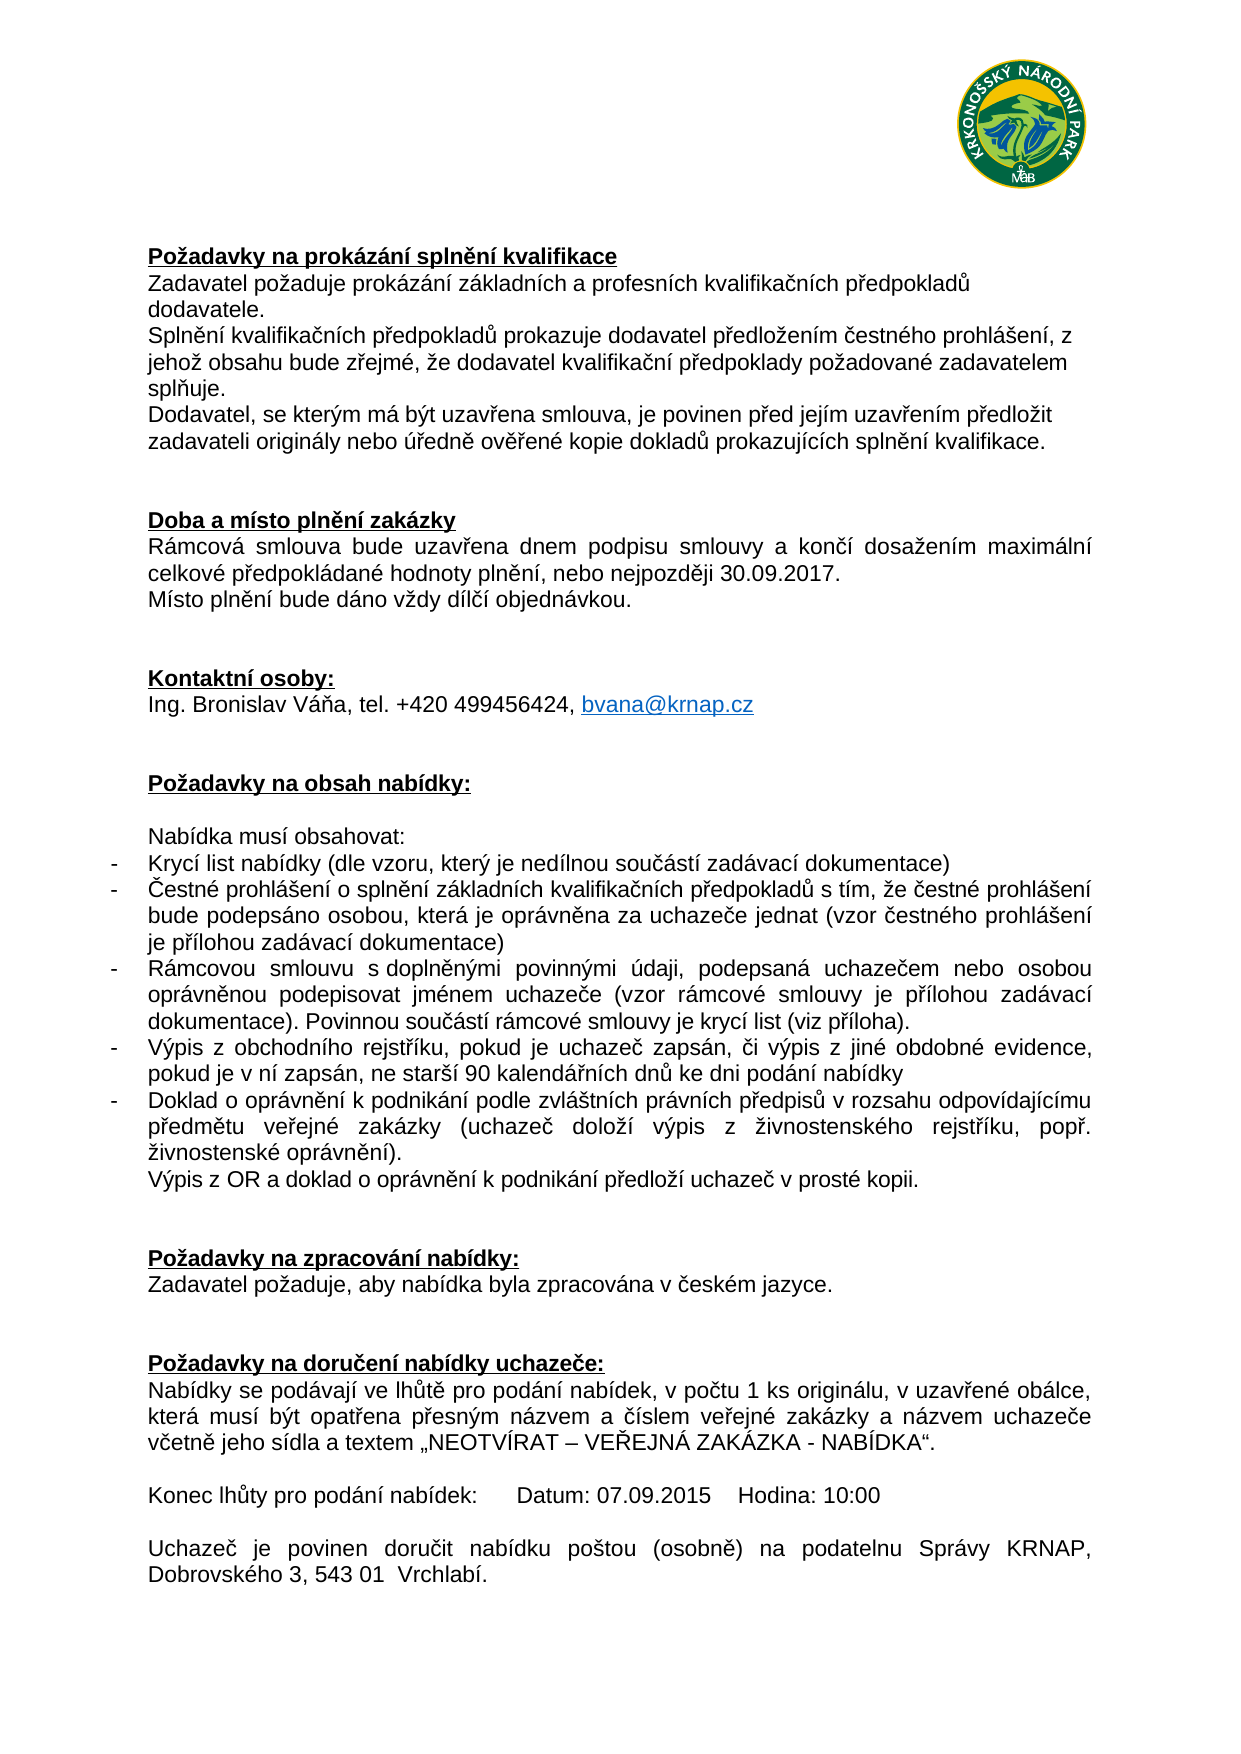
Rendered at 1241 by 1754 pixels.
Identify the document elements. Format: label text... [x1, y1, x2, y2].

text Zadavatel požaduje prokázání základních a profesních kvalifikačních předpokladů dodavatele. [148, 270, 1093, 322]
list Výpis z obchodního rejstříku, pokud je uchazeč zapsán, či výpis z jiné obdobné evidence, pokud je v ní zapsán, ne starší 90 kalendářních dnů ke dni podání nabídky [110, 1034, 1093, 1087]
list Čestné prohlášení o splnění základních kvalifikačních předpokladů s tím, že čestné prohlášení bude podepsáno osobou, která je oprávněna za uchazeče jednat (vzor čestného prohlášení je přílohou zadávací dokumentace) [110, 876, 1093, 955]
text Dodavatel, se kterým má být uzavřena smlouva, je povinen před jejím uzavřením předložit zadavateli originály nebo úředně ověřené kopie dokladů prokazujících splnění kvalifikace. [148, 401, 1093, 454]
text Konec lhůty pro podání nabídek: Datum: 07.09.2015 Hodina: 10:00 [148, 1482, 1093, 1508]
text Požadavky na zpracování nabídky: [148, 1245, 1093, 1271]
text Požadavky na doručení nabídky uchazeče: [148, 1350, 1093, 1377]
text Uchazeč je povinen doručit nabídku poštou (osobně) na podatelnu Správy KRNAP, Dobrovského 3, 543 01 Vrchlabí. [148, 1535, 1093, 1587]
text Zadavatel požaduje, aby nabídka byla zpracována v českém jazyce. [148, 1271, 1093, 1297]
text Požadavky na obsah nabídky: [148, 770, 1093, 797]
text Doba a místo plnění zakázky [148, 507, 1093, 533]
text Kontaktní osoby: [148, 665, 1093, 691]
text Ing. Bronislav Váňa, tel. +420 499456424, bvana@krnap.cz [148, 691, 1093, 718]
text Místo plnění bude dáno vždy dílčí objednávkou. [148, 586, 1093, 612]
list Krycí list nabídky (dle vzoru, který je nedílnou součástí zadávací dokumentace) [110, 849, 1093, 876]
text Splnění kvalifikačních předpokladů prokazuje dodavatel předložením čestného prohlášení, z jehož obsahu bude zřejmé, že dodavatel kvalifikační předpoklady požadované zadavatelem splňuje. [148, 322, 1093, 401]
list Rámcovou smlouvu s doplněnými povinnými údaji, podepsaná uchazečem nebo osobou oprávněnou podepisovat jménem uchazeče (vzor rámcové smlouvy je přílohou zadávací dokumentace). Povinnou součástí rámcové smlouvy je krycí list (viz příloha). [110, 955, 1093, 1034]
text Požadavky na prokázání splnění kvalifikace [148, 243, 1093, 270]
text Nabídky se podávají ve lhůtě pro podání nabídek, v počtu 1 ks originálu, v uzavřené obálce, která musí být opatřena přesným názvem a číslem veřejné zakázky a názvem uchazeče včetně jeho sídla a textem „NEOTVÍRAT – VEŘEJNÁ ZAKÁZKA - NABÍDKA“. [148, 1377, 1093, 1456]
text Výpis z OR a doklad o oprávnění k podnikání předloží uchazeč v prosté kopii. [148, 1166, 1093, 1192]
text Rámcová smlouva bude uzavřena dnem podpisu smlouvy a končí dosažením maximální celkové předpokládané hodnoty plnění, nebo nejpozději 30.09.2017. [148, 533, 1093, 586]
list Doklad o oprávnění k podnikání podle zvláštních právních předpisů v rozsahu odpovídajícímu předmětu veřejné zakázky (uchazeč doloží výpis z živnostenského rejstříku, popř. živnostenské oprávnění). [110, 1087, 1093, 1166]
text Nabídka musí obsahovat: [148, 823, 1093, 849]
